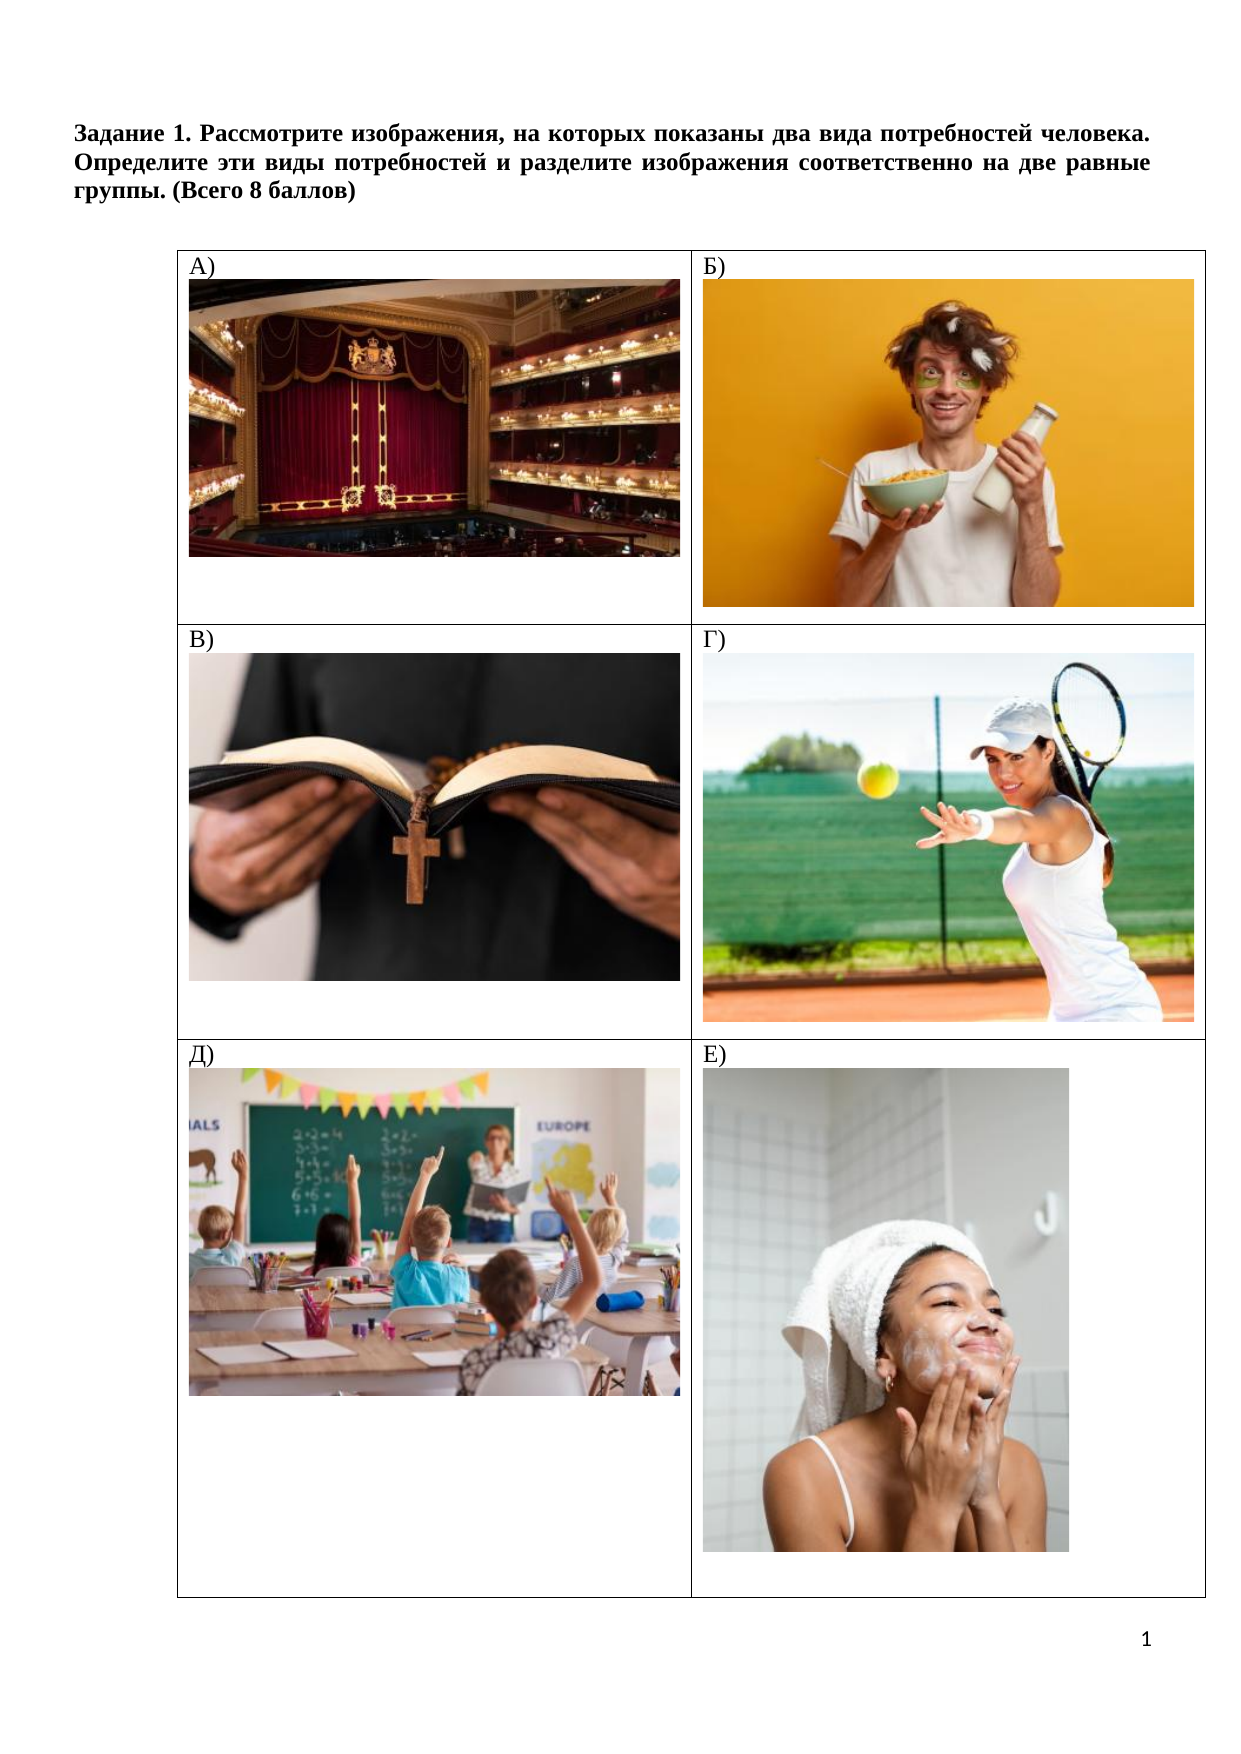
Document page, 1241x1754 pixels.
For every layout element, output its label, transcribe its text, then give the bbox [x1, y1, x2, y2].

table_cell Г) [692, 625, 1205, 1038]
table_header А) [178, 251, 691, 623]
picture [702, 279, 1195, 607]
table_cell Д) [178, 1040, 691, 1597]
text Задание 1. Рассмотрите изображения, на которых показаны два вида потребностей человека. Определите эти виды потребностей и разделите изображения соответственно на две равные группы. (Всего 8 баллов) [74, 118, 1152, 204]
table_cell Е) [692, 1040, 1205, 1597]
table_cell В) [178, 625, 691, 1038]
picture [702, 1068, 1070, 1552]
table_header Б) [692, 251, 1205, 623]
picture [188, 279, 681, 557]
picture [702, 653, 1195, 1022]
picture [188, 1068, 681, 1396]
picture [188, 653, 681, 981]
